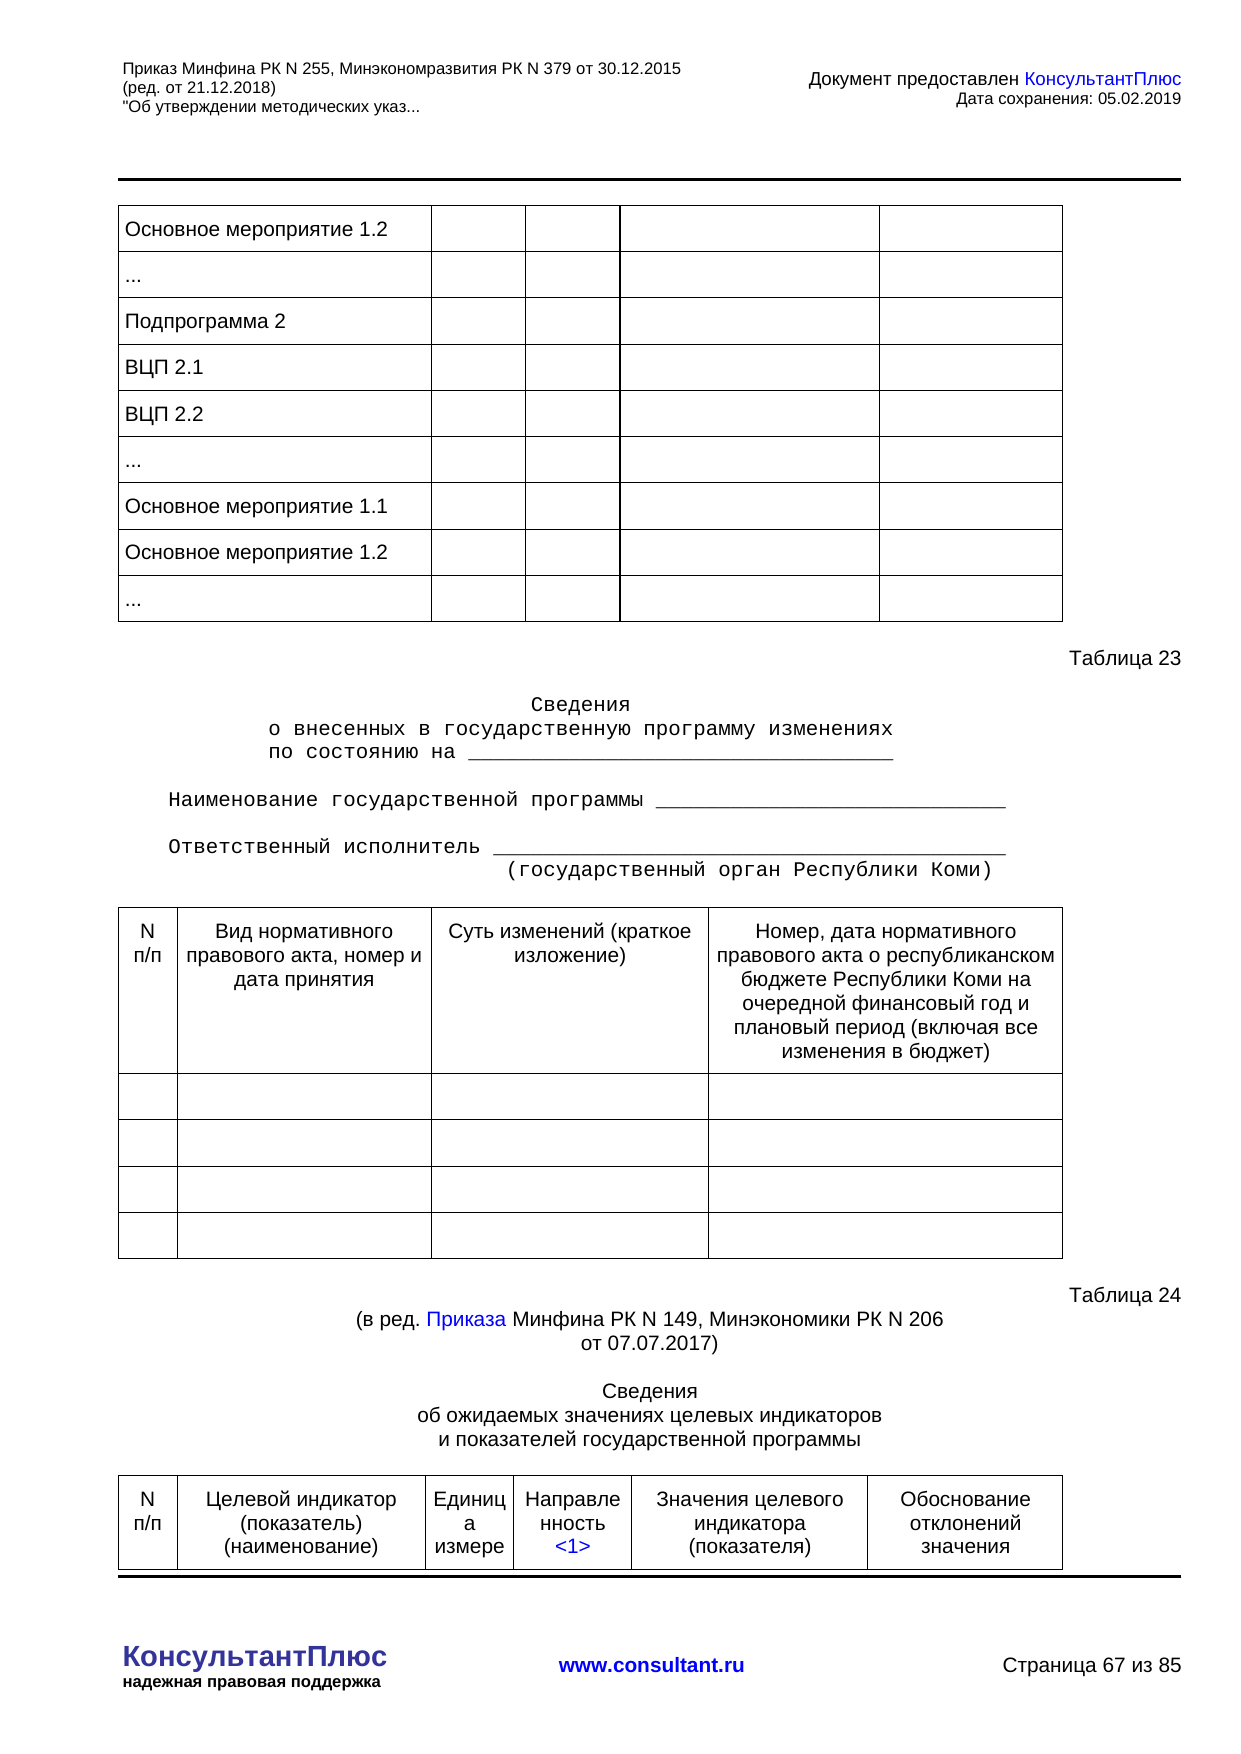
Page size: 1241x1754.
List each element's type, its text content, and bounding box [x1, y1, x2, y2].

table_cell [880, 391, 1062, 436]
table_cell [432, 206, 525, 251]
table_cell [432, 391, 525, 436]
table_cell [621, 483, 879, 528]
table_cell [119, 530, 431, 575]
text Ответственный исполнитель _________________________________________ [118, 836, 1181, 859]
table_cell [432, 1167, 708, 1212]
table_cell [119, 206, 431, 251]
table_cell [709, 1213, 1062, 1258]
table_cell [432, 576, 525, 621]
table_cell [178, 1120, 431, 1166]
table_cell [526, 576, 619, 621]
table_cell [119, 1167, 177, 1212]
text Таблица 23 [118, 646, 1181, 670]
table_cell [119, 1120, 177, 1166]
text Наименование государственной программы ____________________________ [118, 788, 1181, 812]
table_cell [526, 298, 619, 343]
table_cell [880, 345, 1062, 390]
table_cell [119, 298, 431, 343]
text Таблица 24 [118, 1283, 1181, 1307]
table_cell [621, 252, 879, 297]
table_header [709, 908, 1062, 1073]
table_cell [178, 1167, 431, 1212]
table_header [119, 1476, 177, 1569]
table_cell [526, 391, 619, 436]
text (государственный орган Республики Коми) [118, 859, 1181, 883]
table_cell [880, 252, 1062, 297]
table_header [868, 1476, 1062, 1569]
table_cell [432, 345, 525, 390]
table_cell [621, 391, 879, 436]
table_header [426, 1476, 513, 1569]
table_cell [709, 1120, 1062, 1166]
text по состоянию на __________________________________ [118, 741, 1181, 765]
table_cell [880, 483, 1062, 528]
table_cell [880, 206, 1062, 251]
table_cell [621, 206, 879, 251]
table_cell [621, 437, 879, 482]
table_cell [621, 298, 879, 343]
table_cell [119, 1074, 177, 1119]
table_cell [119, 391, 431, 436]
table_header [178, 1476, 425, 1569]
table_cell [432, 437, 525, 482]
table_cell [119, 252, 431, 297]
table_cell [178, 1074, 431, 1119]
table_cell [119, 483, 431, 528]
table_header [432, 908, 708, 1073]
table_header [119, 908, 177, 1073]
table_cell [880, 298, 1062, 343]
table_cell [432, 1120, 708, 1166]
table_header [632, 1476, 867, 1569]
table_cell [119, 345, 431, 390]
text от 07.07.2017) [118, 1331, 1181, 1355]
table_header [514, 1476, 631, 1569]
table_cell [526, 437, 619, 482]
text о внесенных в государственную программу изменениях [118, 718, 1181, 741]
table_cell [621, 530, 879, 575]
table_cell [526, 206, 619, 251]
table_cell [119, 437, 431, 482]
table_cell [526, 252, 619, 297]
text Сведения [118, 1379, 1181, 1403]
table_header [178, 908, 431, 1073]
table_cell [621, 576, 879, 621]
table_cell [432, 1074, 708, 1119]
text Сведения [118, 694, 1181, 718]
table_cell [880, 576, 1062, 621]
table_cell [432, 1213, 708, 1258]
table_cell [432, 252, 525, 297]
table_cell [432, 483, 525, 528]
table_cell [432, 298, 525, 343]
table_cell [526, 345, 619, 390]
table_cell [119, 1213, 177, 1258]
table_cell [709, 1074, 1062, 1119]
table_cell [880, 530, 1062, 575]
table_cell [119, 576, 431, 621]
text об ожидаемых значениях целевых индикаторов [118, 1403, 1181, 1427]
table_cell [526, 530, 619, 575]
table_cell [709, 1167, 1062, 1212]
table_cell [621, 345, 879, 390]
text и показателей государственной программы [118, 1427, 1181, 1451]
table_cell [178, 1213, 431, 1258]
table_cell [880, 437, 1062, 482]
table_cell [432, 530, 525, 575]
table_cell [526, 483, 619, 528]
text (в ред. Приказа Минфина РК N 149, Минэкономики РК N 206 [118, 1307, 1181, 1331]
